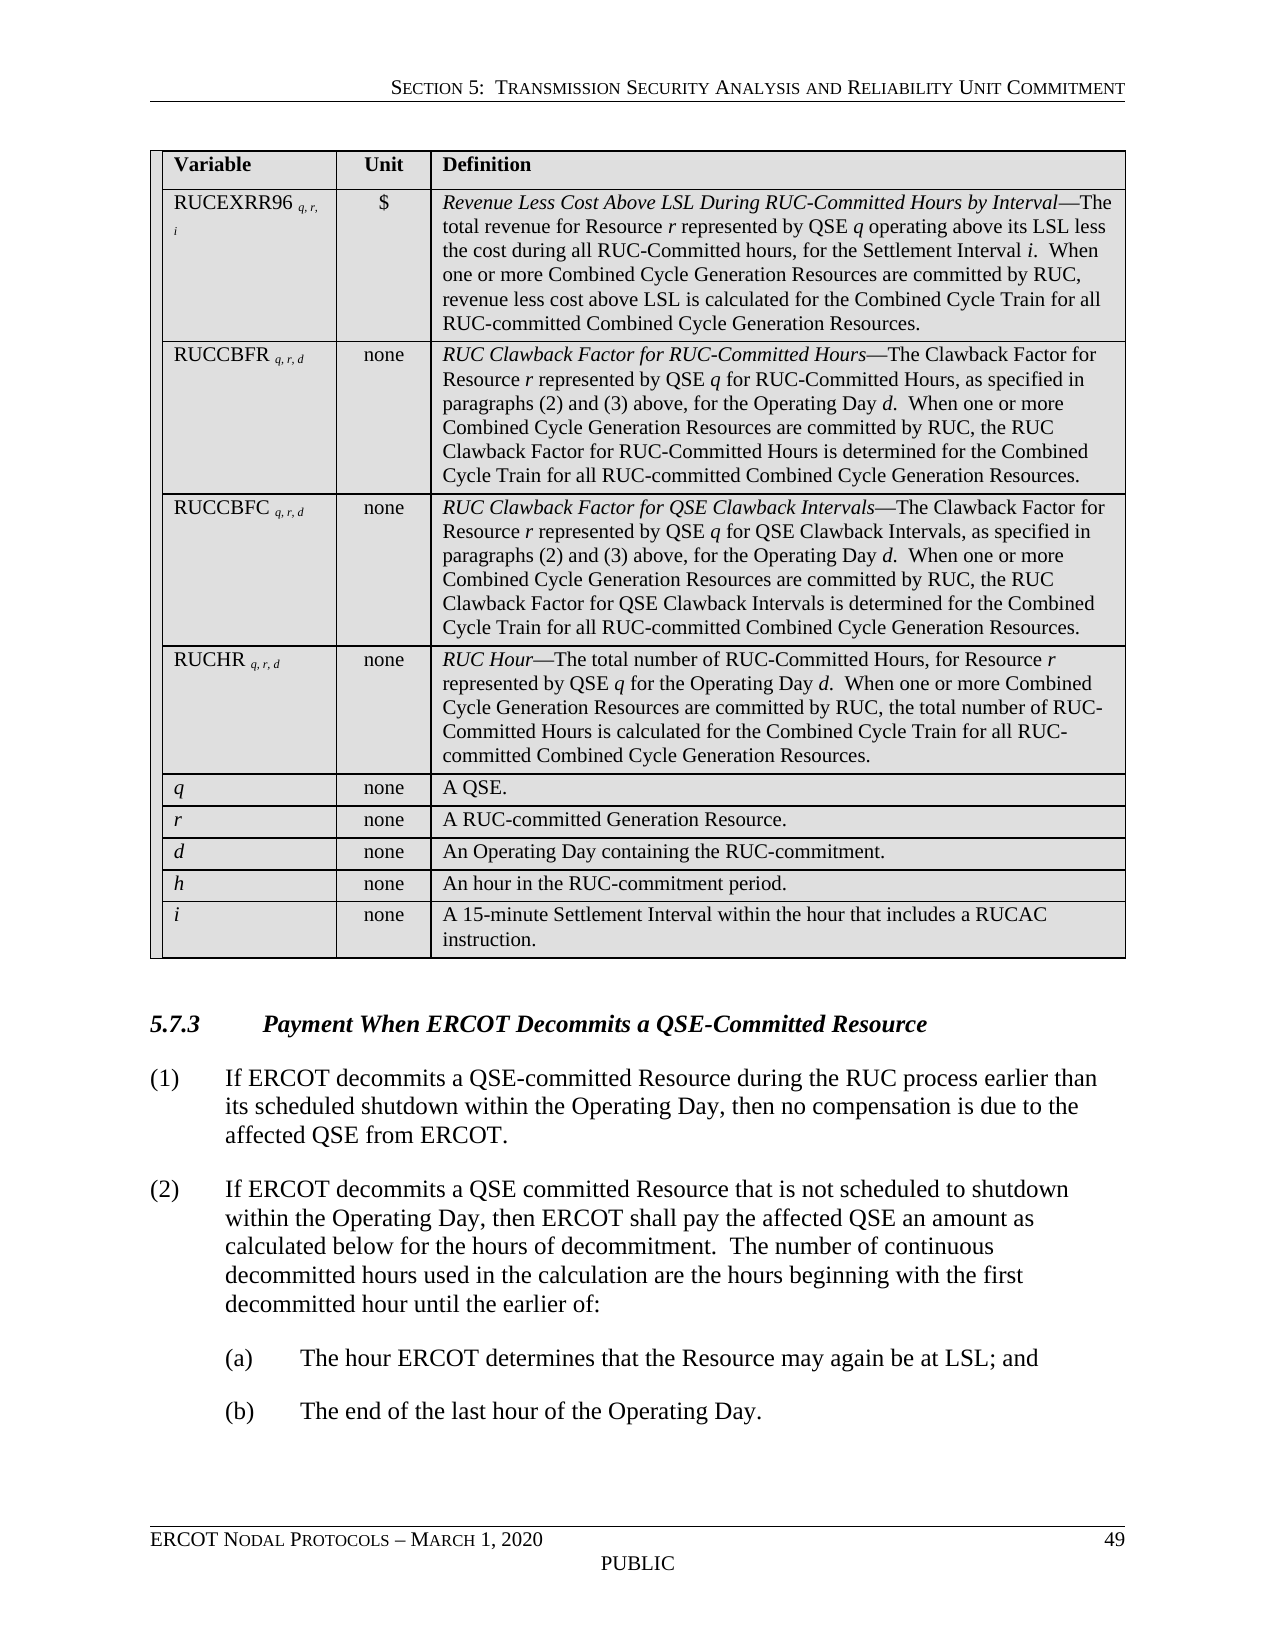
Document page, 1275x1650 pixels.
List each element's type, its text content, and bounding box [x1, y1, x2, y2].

text (2) If ERCOT decommits a QSE committed Resource that is not scheduled to shutdown within the Operating Day, then ERCOT shall pay the affected QSE an amount as calculated below for the hours of decommitment. The number of continuous decommitted hours used in the calculation are the hours beginning with the first decommitted hour until the earlier of: [150, 1174, 1125, 1318]
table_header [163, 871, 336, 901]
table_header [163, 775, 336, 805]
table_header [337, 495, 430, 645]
text 5.7.3 Payment When ERCOT Decommits a QSE-Committed Resource [150, 1009, 1125, 1038]
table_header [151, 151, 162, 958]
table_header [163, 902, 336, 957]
list (b) The end of the last hour of the Operating Day. [225, 1396, 1125, 1425]
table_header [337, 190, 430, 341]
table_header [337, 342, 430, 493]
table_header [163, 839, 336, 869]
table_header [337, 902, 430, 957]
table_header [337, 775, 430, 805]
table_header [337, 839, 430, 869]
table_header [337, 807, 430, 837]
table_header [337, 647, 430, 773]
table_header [432, 152, 1125, 189]
list (a) The hour ERCOT determines that the Resource may again be at LSL; and [225, 1343, 1125, 1371]
text (1) If ERCOT decommits a QSE-committed Resource during the RUC process earlier than its scheduled shutdown within the Operating Day, then no compensation is due to the affected QSE from ERCOT. [150, 1063, 1125, 1149]
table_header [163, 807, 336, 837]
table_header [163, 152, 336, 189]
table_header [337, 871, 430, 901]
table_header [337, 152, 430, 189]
